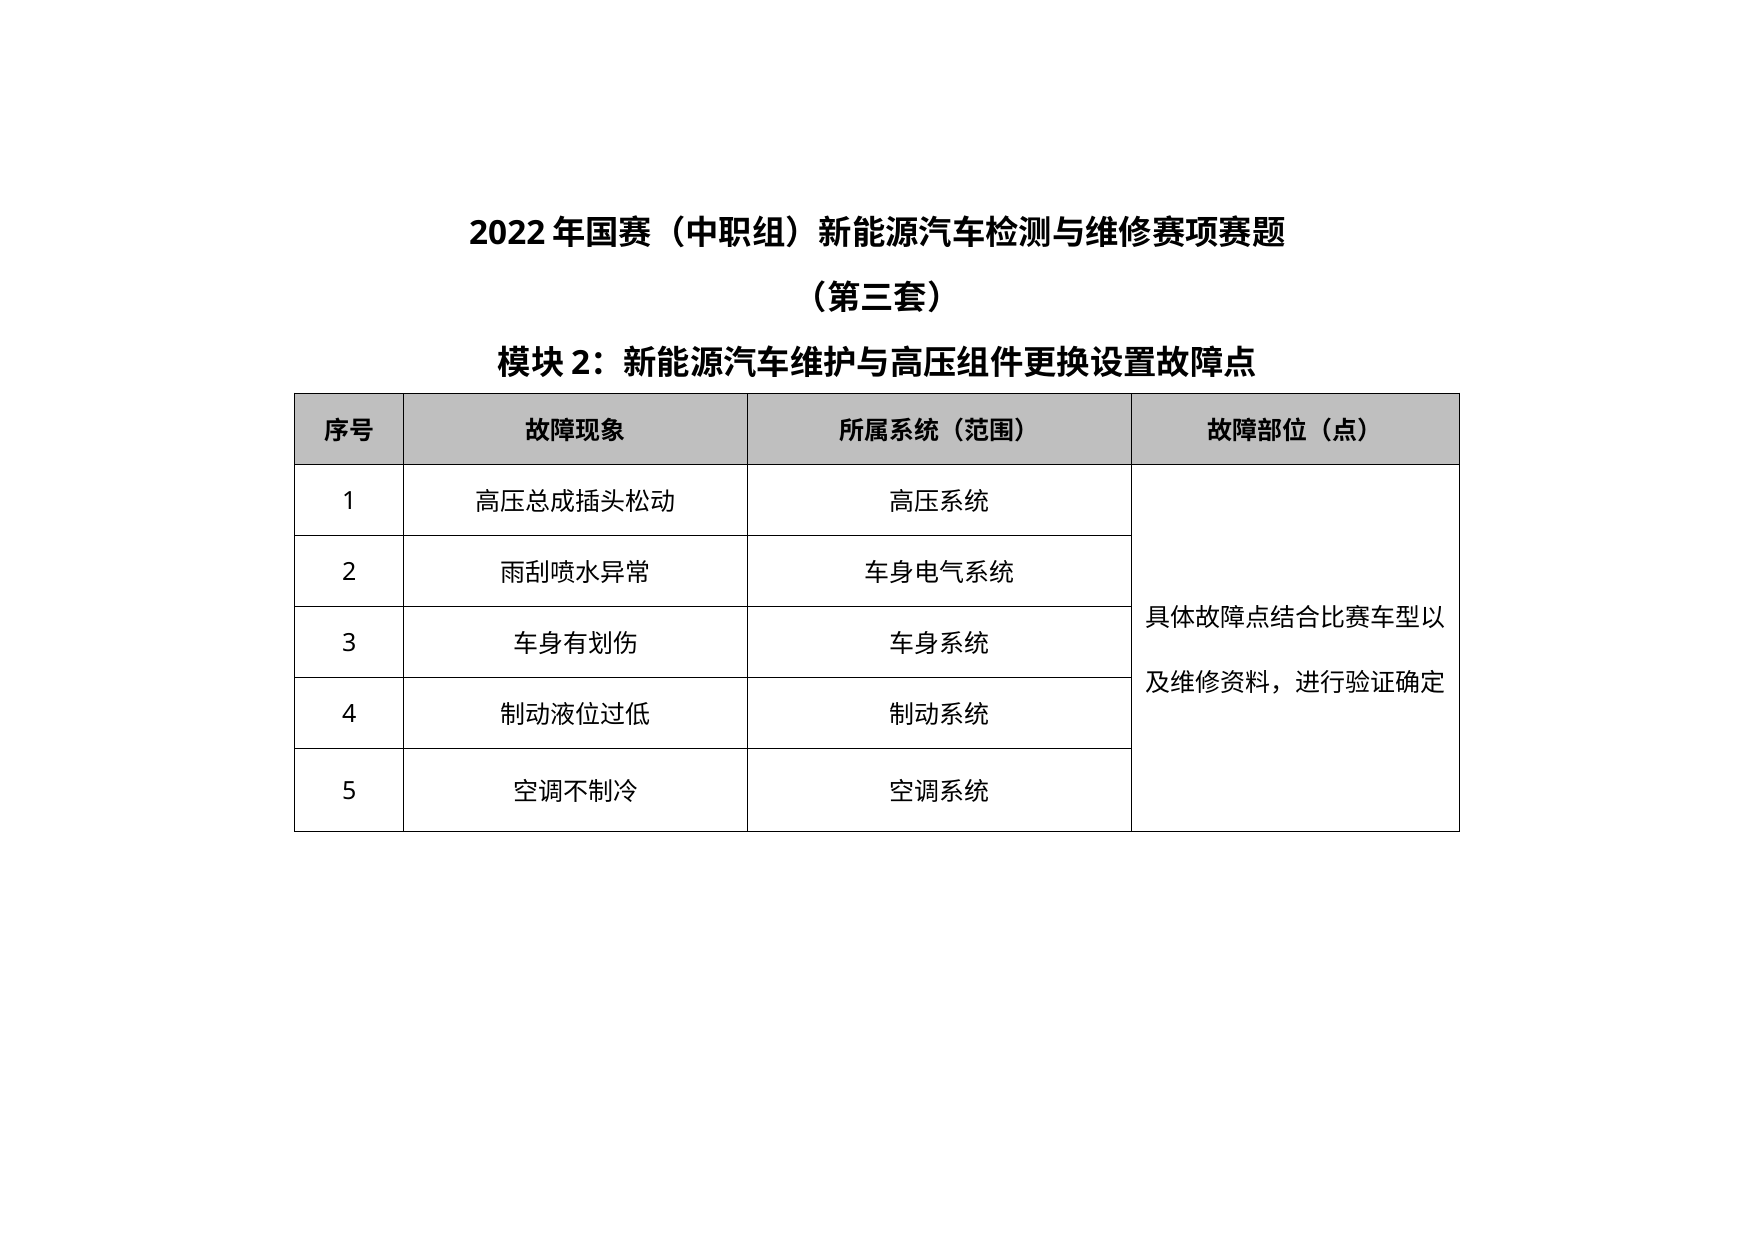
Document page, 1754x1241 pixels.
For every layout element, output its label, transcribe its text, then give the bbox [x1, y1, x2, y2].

table_cell 1 [295, 465, 403, 535]
table_cell 空调系统 [748, 749, 1131, 831]
table_cell 3 [295, 607, 403, 677]
table_cell 2 [295, 536, 403, 606]
table_cell 5 [295, 749, 403, 831]
table_cell 高压系统 [748, 465, 1131, 535]
table_cell 高压总成插头松动 [404, 465, 747, 535]
table_cell 车身电气系统 [748, 536, 1131, 606]
table_header 所属系统（范围） [748, 394, 1131, 464]
subtitle 2022年国赛（中职组）新能源汽车检测与维修赛项赛题 [150, 198, 1604, 263]
table_cell 雨刮喷水异常 [404, 536, 747, 606]
table_cell 制动液位过低 [404, 678, 747, 748]
table_cell 空调不制冷 [404, 749, 747, 831]
table_cell 4 [295, 678, 403, 748]
table_cell 车身有划伤 [404, 607, 747, 677]
subtitle 模块2：新能源汽车维护与高压组件更换设置故障点 [150, 328, 1604, 393]
table_header 故障现象 [404, 394, 747, 464]
table_cell 制动系统 [748, 678, 1131, 748]
table_header 序号 [295, 394, 403, 464]
table_cell 具体故障点结合比赛车型以及维修资料，进行验证确定 [1132, 465, 1459, 831]
table_cell 车身系统 [748, 607, 1131, 677]
table_header 故障部位（点） [1132, 394, 1459, 464]
subtitle （第三套） [150, 263, 1604, 328]
